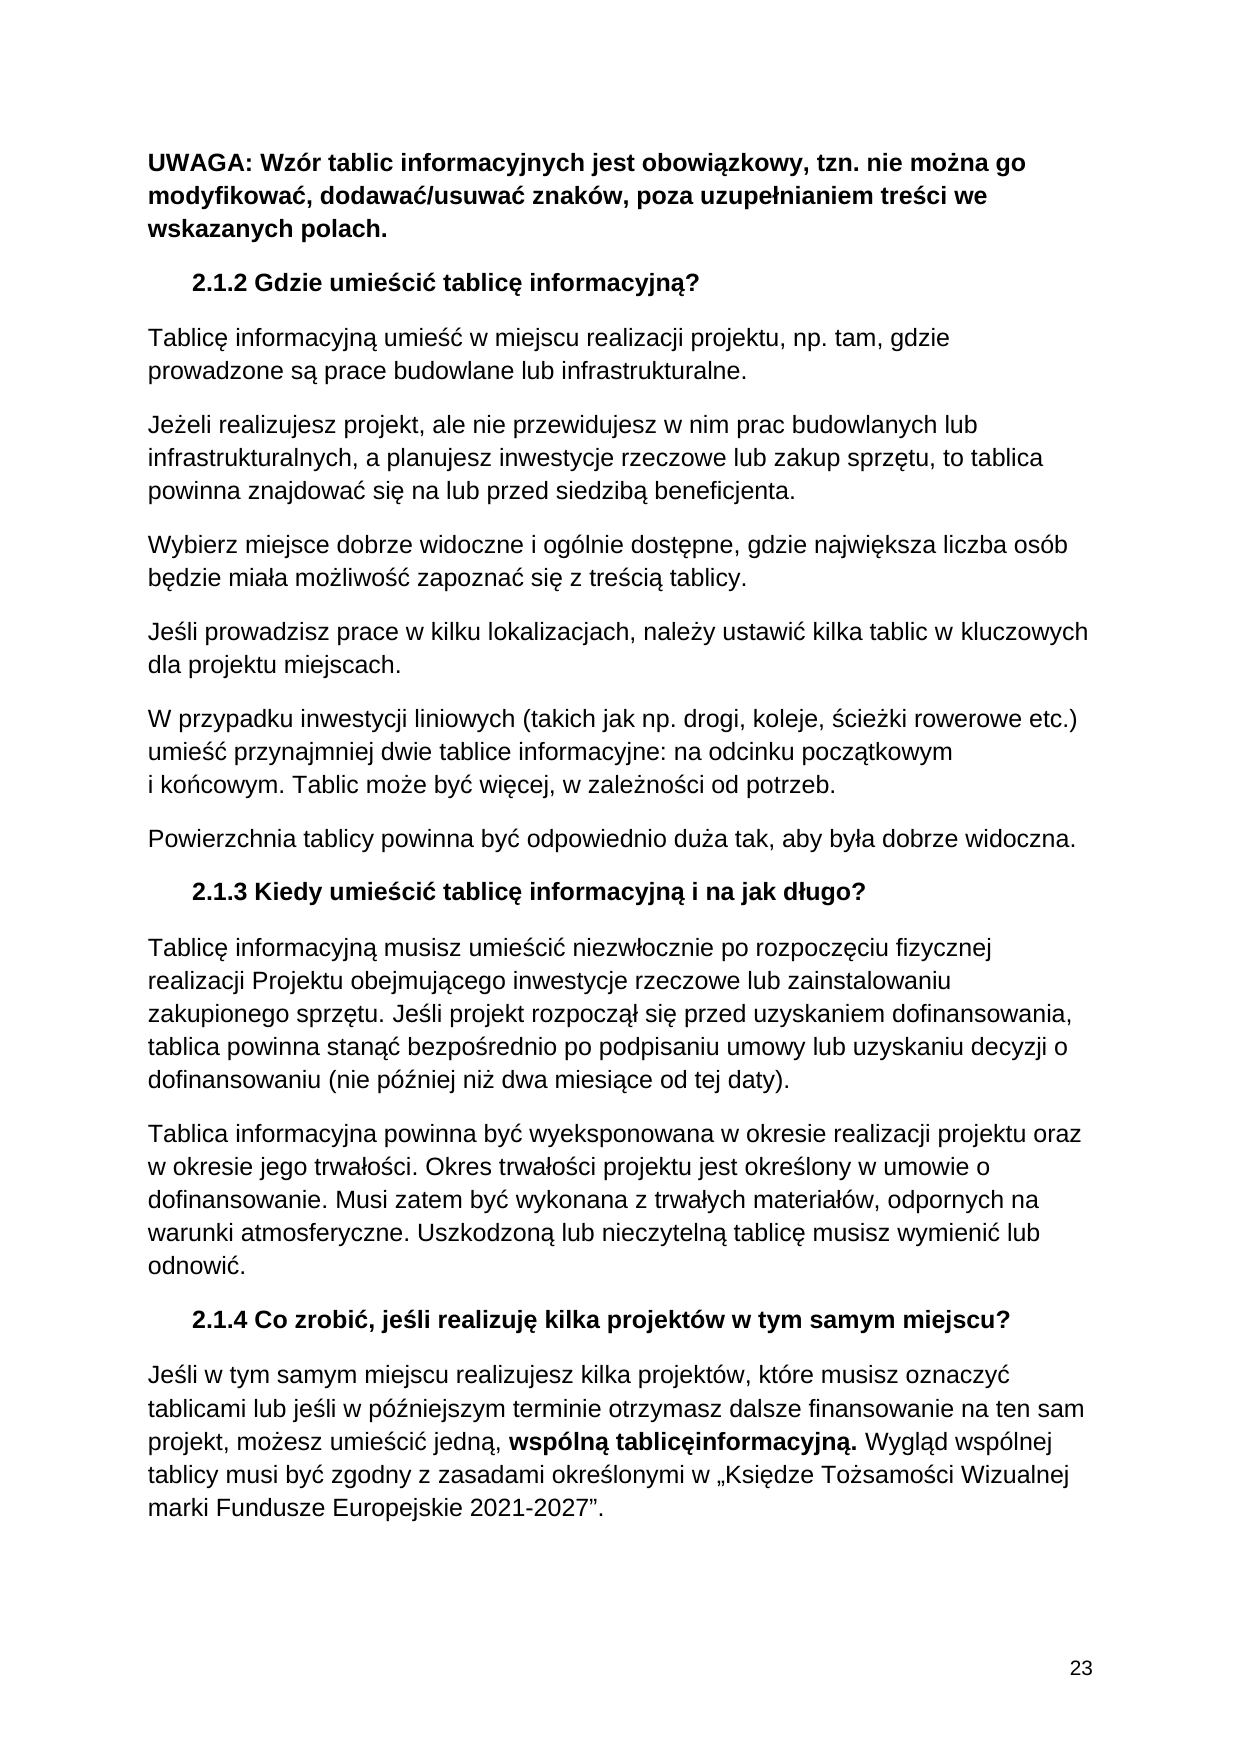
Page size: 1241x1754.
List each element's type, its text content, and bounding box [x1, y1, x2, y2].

text 2.1.4 Co zrobić, jeśli realizuję kilka projektów w tym samym miejscu? [192, 1305, 1093, 1334]
text UWAGA: Wzór tablic informacyjnych jest obowiązkowy, tzn. nie można go modyfikować, dodawać/usuwać znaków, poza uzupełnianiem treści we wskazanych polach. [148, 148, 1093, 242]
text Jeśli prowadzisz prace w kilku lokalizacjach, należy ustawić kilka tablic w kluczowych dla projektu miejscach. [148, 617, 1093, 678]
text 2.1.3 Kiedy umieścić tablicę informacyjną i na jak długo? [192, 877, 1093, 906]
text Tablicę informacyjną musisz umieścić niezwłocznie po rozpoczęciu fizycznej realizacji Projektu obejmującego inwestycje rzeczowe lub zainstalowaniu zakupionego sprzętu. Jeśli projekt rozpoczął się przed uzyskaniem dofinansowania, tablica powinna stanąć bezpośrednio po podpisaniu umowy lub uzyskaniu decyzji o dofinansowaniu (nie później niż dwa miesiące od tej daty). [148, 933, 1093, 1094]
text Tablicę informacyjną umieść w miejscu realizacji projektu, np. tam, gdzie prowadzone są prace budowlane lub infrastrukturalne. [148, 323, 1093, 385]
text Tablica informacyjna powinna być wyeksponowana w okresie realizacji projektu oraz w okresie jego trwałości. Okres trwałości projektu jest określony w umowie o dofinansowanie. Musi zatem być wykonana z trwałych materiałów, odpornych na warunki atmosferyczne. Uszkodzoną lub nieczytelną tablicę musisz wymienić lub odnowić. [148, 1119, 1093, 1280]
text 2.1.2 Gdzie umieścić tablicę informacyjną? [192, 267, 1093, 296]
text Powierzchnia tablicy powinna być odpowiednio duża tak, aby była dobrze widoczna. [148, 823, 1093, 852]
text Jeżeli realizujesz projekt, ale nie przewidujesz w nim prac budowlanych lub infrastrukturalnych, a planujesz inwestycje rzeczowe lub zakup sprzętu, to tablica powinna znajdować się na lub przed siedzibą beneficjenta. [148, 410, 1093, 505]
text Jeśli w tym samym miejscu realizujesz kilka projektów, które musisz oznaczyć tablicami lub jeśli w późniejszym terminie otrzymasz dalsze finansowanie na ten sam projekt, możesz umieścić jedną, wspólną tablicęinformacyjną. Wygląd wspólnej tablicy musi być zgodny z zasadami określonymi w „Księdze Tożsamości Wizualnej marki Fundusze Europejskie 2021-2027”. [148, 1361, 1093, 1521]
text W przypadku inwestycji liniowych (takich jak np. drogi, koleje, ścieżki rowerowe etc.) umieść przynajmniej dwie tablice informacyjne: na odcinku początkowym i końcowym. Tablic może być więcej, w zależności od potrzeb. [148, 704, 1093, 798]
text Wybierz miejsce dobrze widoczne i ogólnie dostępne, gdzie największa liczba osób będzie miała możliwość zapoznać się z treścią tablicy. [148, 530, 1093, 592]
